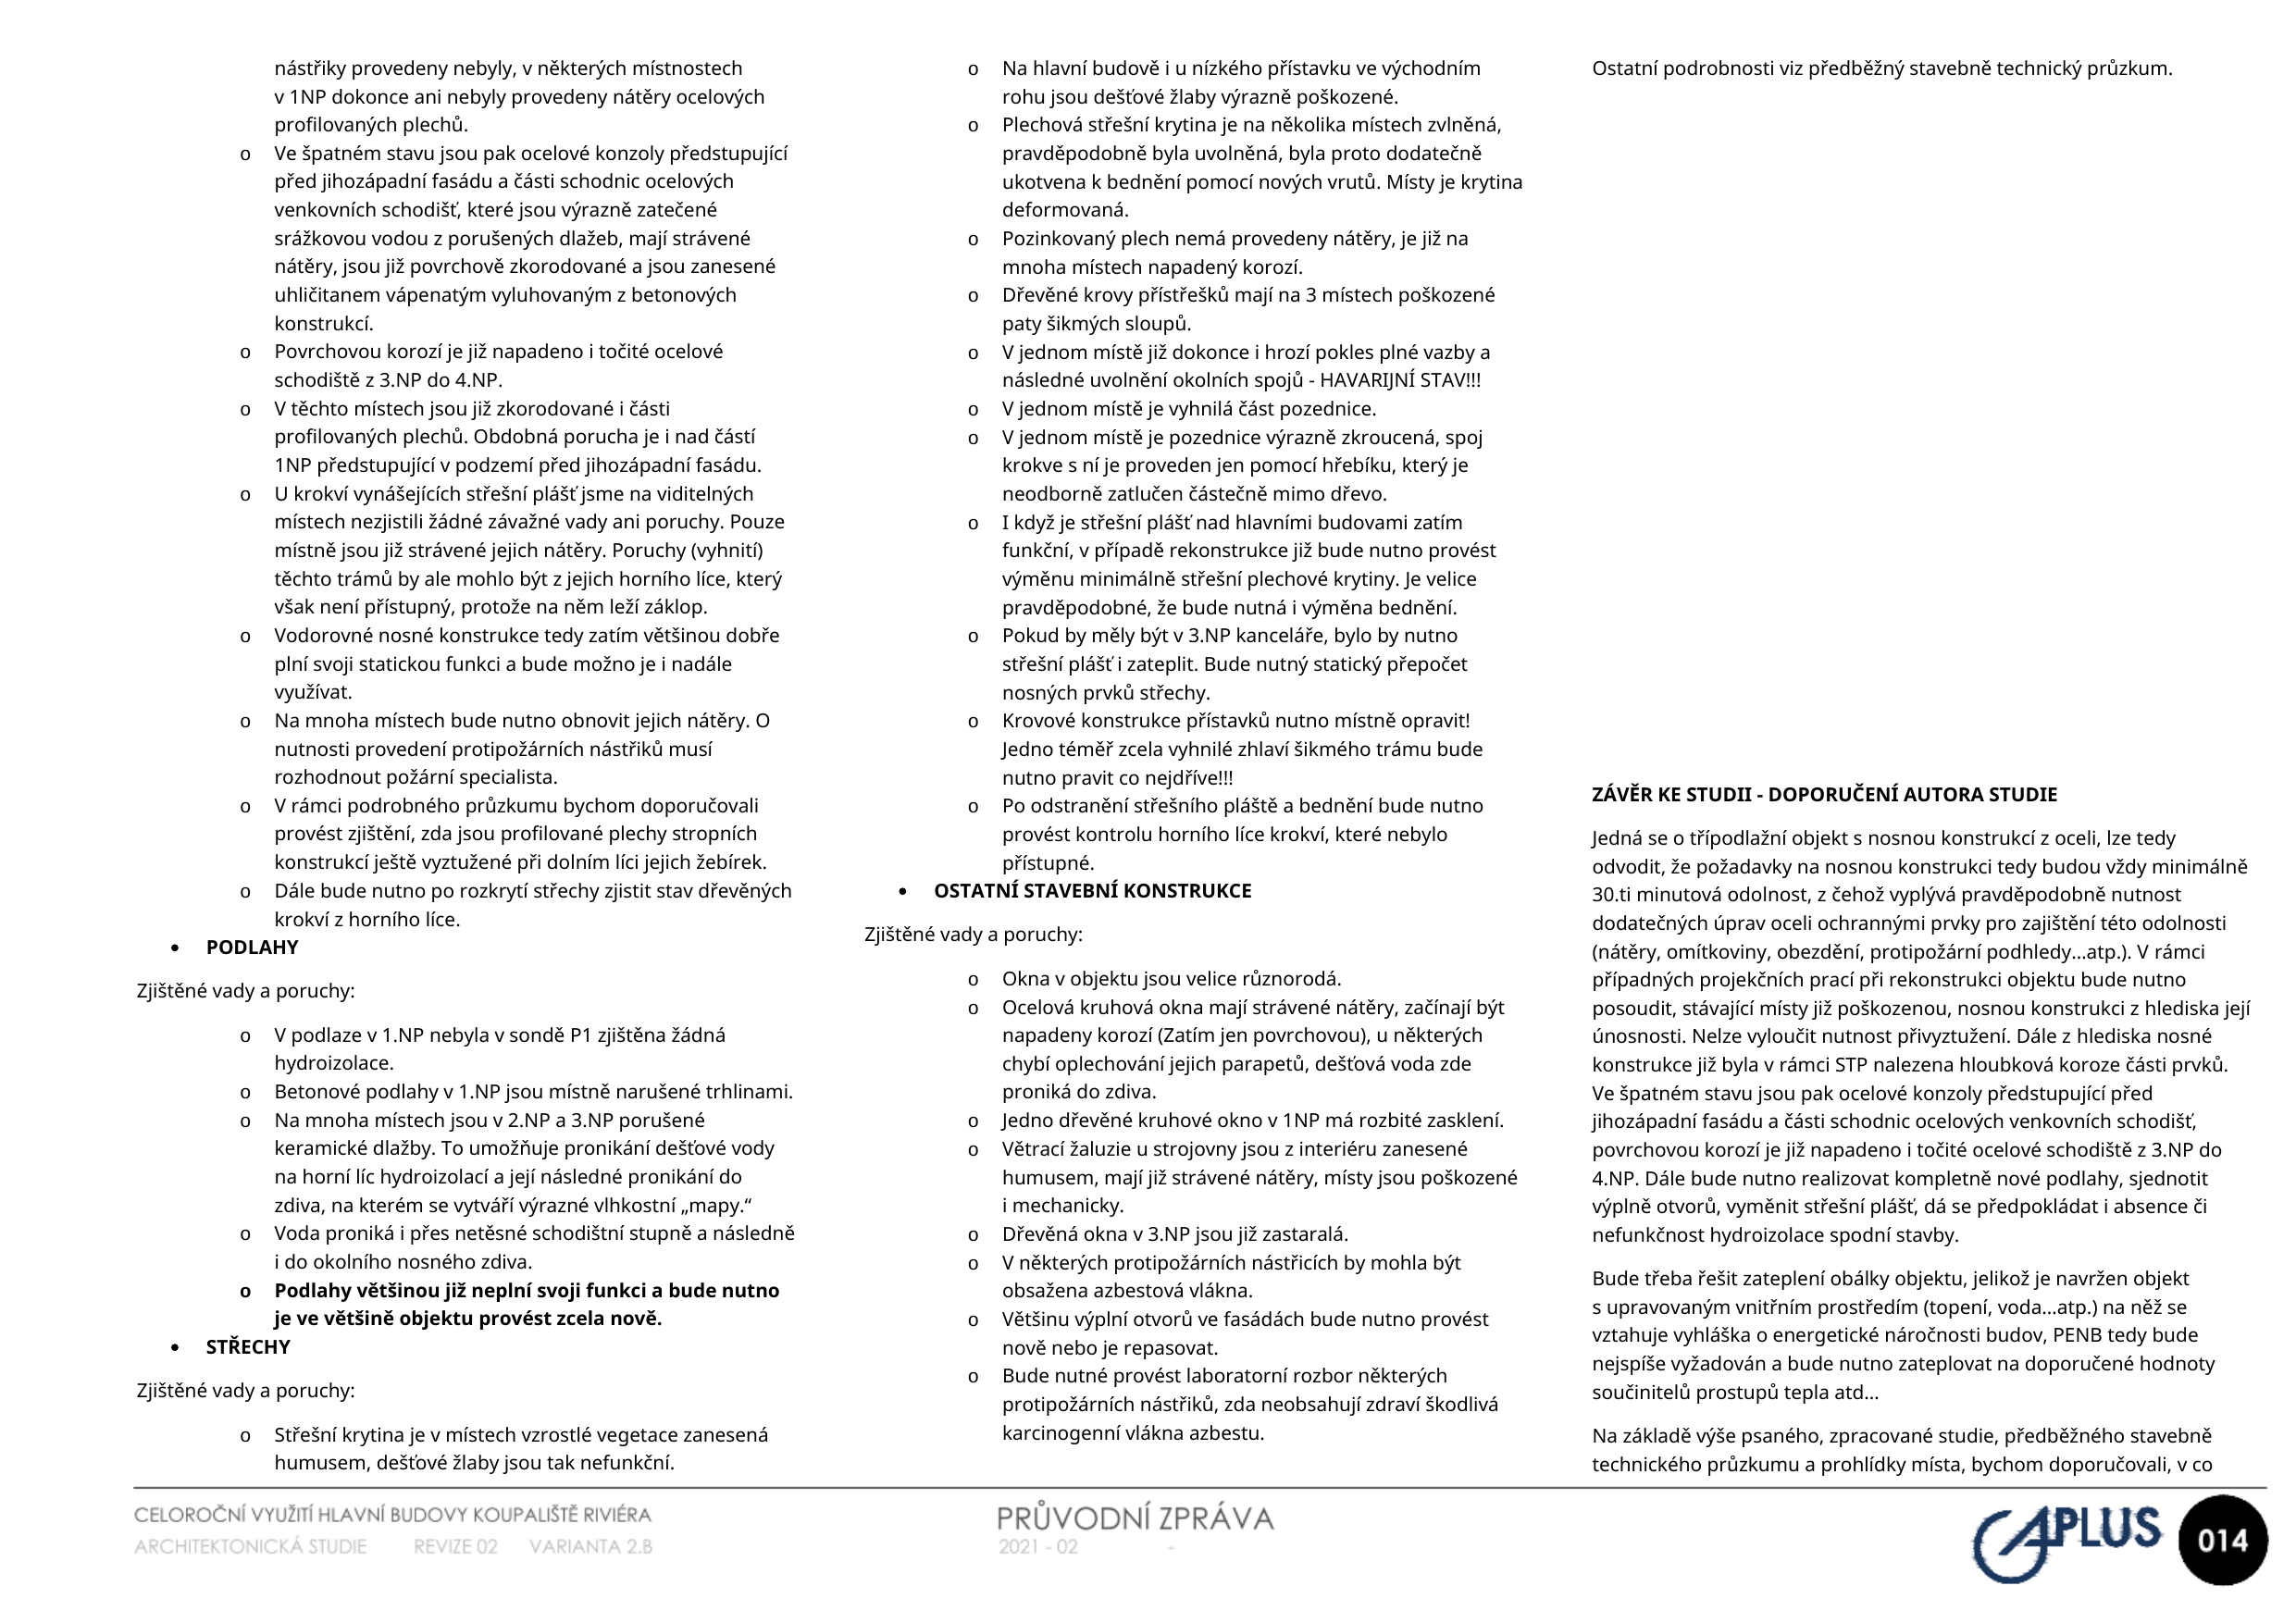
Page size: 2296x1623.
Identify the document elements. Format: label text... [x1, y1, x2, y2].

list Podlahy většinou již neplní svoji funkci a bude nutno je ve většině objektu provést zcela nově. [240, 1277, 796, 1332]
list V jednom místě již dokonce i hrozí pokles plné vazby a následné uvolnění okolních spojů - HAVARIJNÍ STAV!!! [967, 339, 1524, 393]
list Po odstranění střešního pláště a bednění bude nutno provést kontrolu horního líce krokví, které nebylo přístupné. [967, 792, 1524, 875]
list I když je střešní plášť nad hlavními budovami zatím funkční, v případě rekonstrukce již bude nutno provést výměnu minimálně střešní plechové krytiny. Je velice pravděpodobné, že bude nutná i výměna bednění. [967, 509, 1524, 620]
list Dřevěná okna v 3.NP jsou již zastaralá. [967, 1220, 1524, 1246]
list Plechová střešní krytina je na několika místech zvlněná, pravděpodobně byla uvolněná, byla proto dodatečně ukotvena k bednění pomocí nových vrutů. Místy je krytina deformovaná. [967, 111, 1524, 223]
list STŘECHY [171, 1333, 796, 1360]
list OSTATNÍ STAVEBNÍ KONSTRUKCE [900, 877, 1524, 904]
list V jednom místě je vyhnilá část pozednice. [967, 395, 1524, 422]
picture [122, 1486, 2271, 1597]
list V rámci podrobného průzkumu bychom doporučovali provést zjištění, zda jsou profilované plechy stropních konstrukcí ještě vyztužené při dolním líci jejich žebírek. [240, 792, 796, 875]
list Voda proniká i přes netěsné schodištní stupně a následně i do okolního nosného zdiva. [240, 1220, 796, 1275]
list Krovové konstrukce přístavků nutno místně opravit! Jedno téměř zcela vyhnilé zhlaví šikmého trámu bude nutno pravit co nejdříve!!! [967, 707, 1524, 790]
list V jednom místě je pozednice výrazně zkroucená, spoj krokve s ní je proveden jen pomocí hřebíku, který je neodborně zatlučen částečně mimo dřevo. [967, 424, 1524, 507]
list Ve špatném stavu jsou pak ocelové konzoly předstupující před jihozápadní fasádu a části schodnic ocelových venkovních schodišť, které jsou výrazně zatečené srážkovou vodou z porušených dlažeb, mají strávené nátěry, jsou již povrchově zkorodované a jsou zanesené uhličitanem vápenatým vyluhovaným z betonových konstrukcí. [240, 140, 796, 336]
list Větrací žaluzie u strojovny jsou z interiéru zanesené humusem, mají již strávené nátěry, místy jsou poškozené i mechanicky. [967, 1135, 1524, 1219]
text Zjištěné vady a poruchy: [864, 922, 1524, 948]
text Zjištěné vady a poruchy: [137, 1377, 796, 1404]
list Na mnoha místech jsou v 2.NP a 3.NP porušené keramické dlažby. To umožňuje pronikání dešťové vody na horní líc hydroizolací a její následné pronikání do zdiva, na kterém se vytváří výrazné vlhkostní „mapy.“ [240, 1107, 796, 1218]
list Pokud by měly být v 3.NP kanceláře, bylo by nutno střešní plášť i zateplit. Bude nutný statický přepočet nosných prvků střechy. [967, 622, 1524, 705]
list Jedno dřevěné kruhové okno v 1NP má rozbité zasklení. [967, 1107, 1524, 1134]
text ZÁVĚR KE STUDII - DOPORUČENÍ AUTORA STUDIE [1592, 781, 2252, 807]
list V podlaze v 1.NP nebyla v sondě P1 zjištěna žádná hydroizolace. [240, 1022, 796, 1076]
list Většinu výplní otvorů ve fasádách bude nutno provést nově nebo je repasovat. [967, 1306, 1524, 1360]
list U krokví vynášejících střešní plášť jsme na viditelných místech nezjistili žádné závažné vady ani poruchy. Pouze místně jsou již strávené jejich nátěry. Poruchy (vyhnití) těchto trámů by ale mohlo být z jejich horního líce, který však není přístupný, protože na něm leží záklop. [240, 480, 796, 620]
list Pozinkovaný plech nemá provedeny nátěry, je již na mnoha místech napadený korozí. [967, 225, 1524, 279]
list Dále bude nutno po rozkrytí střechy zjistit stav dřevěných krokví z horního líce. [240, 877, 796, 932]
list Betonové podlahy v 1.NP jsou místně narušené trhlinami. [240, 1078, 796, 1105]
list Dřevěné krovy přístřešků mají na 3 místech poškozené paty šikmých sloupů. [967, 281, 1524, 336]
list Okna v objektu jsou velice různorodá. [967, 965, 1524, 991]
text Jedná se o třípodlažní objekt s nosnou konstrukcí z oceli, lze tedy odvodit, že požadavky na nosnou konstrukci tedy budou vždy minimálně 30.ti minutová odolnost, z čehož vyplývá pravděpodobně nutnost dodatečných úprav oceli ochrannými prvky pro zajištění této odolnosti (nátěry, omítkoviny, obezdění, protipožární podhledy…atp.). V rámci případných projekčních prací při rekonstrukci objektu bude nutno posoudit, stávající místy již poškozenou, nosnou konstrukci z hlediska její únosnosti. Nelze vyloučit nutnost přivyztužení. Dále z hlediska nosné konstrukce již byla v rámci STP nalezena hloubková koroze části prvků. Ve špatném stavu jsou pak ocelové konzoly předstupující před jihozápadní fasádu a části schodnic ocelových venkovních schodišť, povrchovou korozí je již napadeno i točité ocelové schodiště z 3.NP do 4.NP. Dále bude nutno realizovat kompletně nové podlahy, sjednotit výplně otvorů, vyměnit střešní plášť, dá se předpokládat i absence či nefunkčnost hydroizolace spodní stavby. [1592, 824, 2252, 1247]
text Ostatní podrobnosti viz předběžný stavebně technický průzkum. [1592, 55, 2252, 81]
list Povrchovou korozí je již napadeno i točité ocelové schodiště z 3.NP do 4.NP. [240, 338, 796, 392]
list Bude nutné provést laboratorní rozbor některých protipožárních nástřiků, zda neobsahují zdraví škodlivá karcinogenní vlákna azbestu. [967, 1362, 1524, 1445]
list Střešní krytina je v místech vzrostlé vegetace zanesená humusem, dešťové žlaby jsou tak nefunkční. [240, 1421, 796, 1476]
list Na mnoha místech bude nutno obnovit jejich nátěry. O nutnosti provedení protipožárních nástřiků musí rozhodnout požární specialista. [240, 707, 796, 790]
text Bude třeba řešit zateplení obálky objektu, jelikož je navržen objekt s upravovaným vnitřním prostředím (topení, voda…atp.) na něž se vztahuje vyhláška o energetické náročnosti budov, PENB tedy bude nejspíše vyžadován a bude nutno zateplovat na doporučené hodnoty součinitelů prostupů tepla atd… [1592, 1265, 2252, 1405]
list V některých protipožárních nástřicích by mohla být obsažena azbestová vlákna. [967, 1249, 1524, 1304]
list Na hlavní budově i u nízkého přístavku ve východním rohu jsou dešťové žlaby výrazně poškozené. [967, 55, 1524, 109]
list V těchto místech jsou již zkorodované i části profilovaných plechů. Obdobná porucha je i nad částí 1NP předstupující v podzemí před jihozápadní fasádu. [240, 395, 796, 478]
list Ocelová kruhová okna mají strávené nátěry, začínají být napadeny korozí (Zatím jen povrchovou), u některých chybí oplechování jejich parapetů, dešťová voda zde proniká do zdiva. [967, 994, 1524, 1105]
list Vodorovné nosné konstrukce tedy zatím většinou dobře plní svoji statickou funkci a bude možno je i nadále využívat. [240, 622, 796, 705]
list PODLAHY [171, 934, 796, 960]
text Zjištěné vady a poruchy: [137, 978, 796, 1004]
